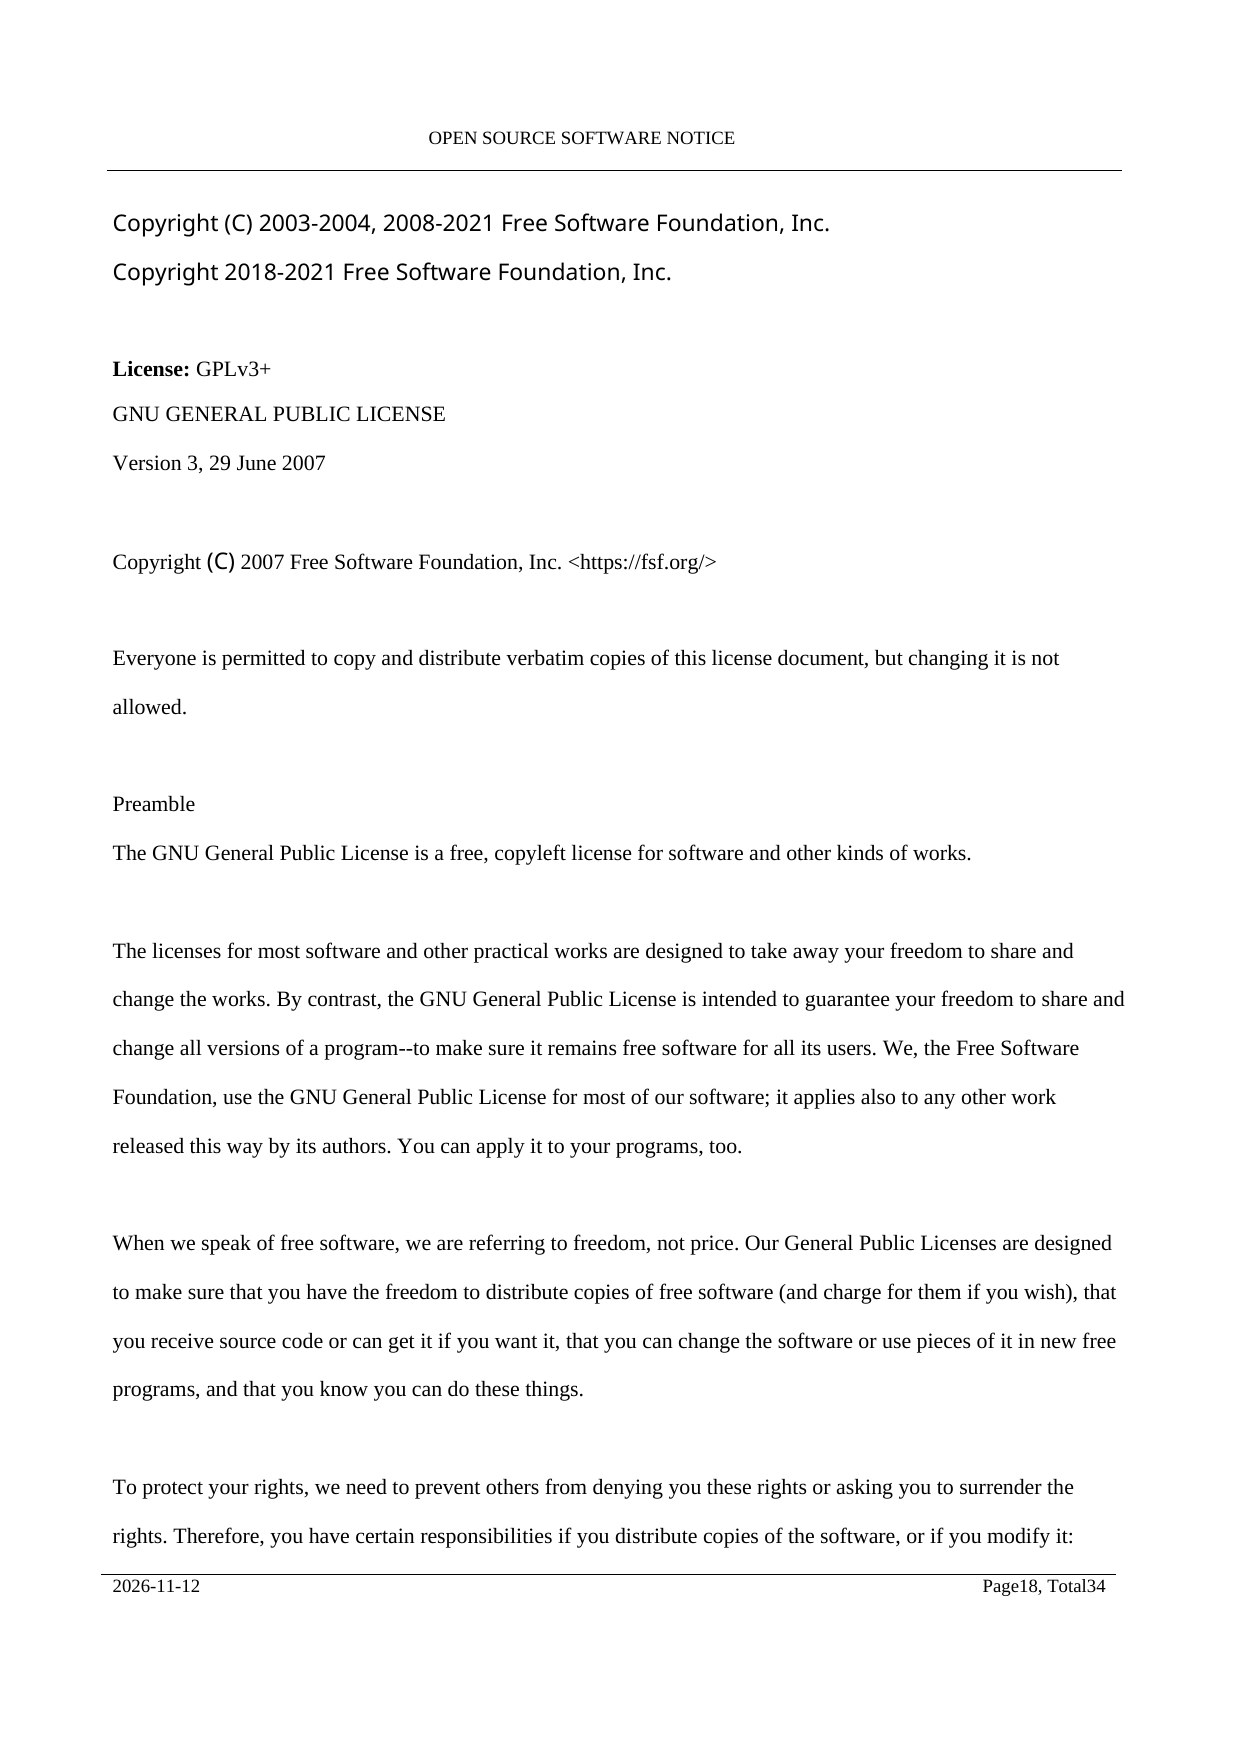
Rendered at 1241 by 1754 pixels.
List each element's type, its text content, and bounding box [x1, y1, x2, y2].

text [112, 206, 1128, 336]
text License: GPLv3+ [112, 353, 1128, 385]
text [112, 398, 1128, 1551]
